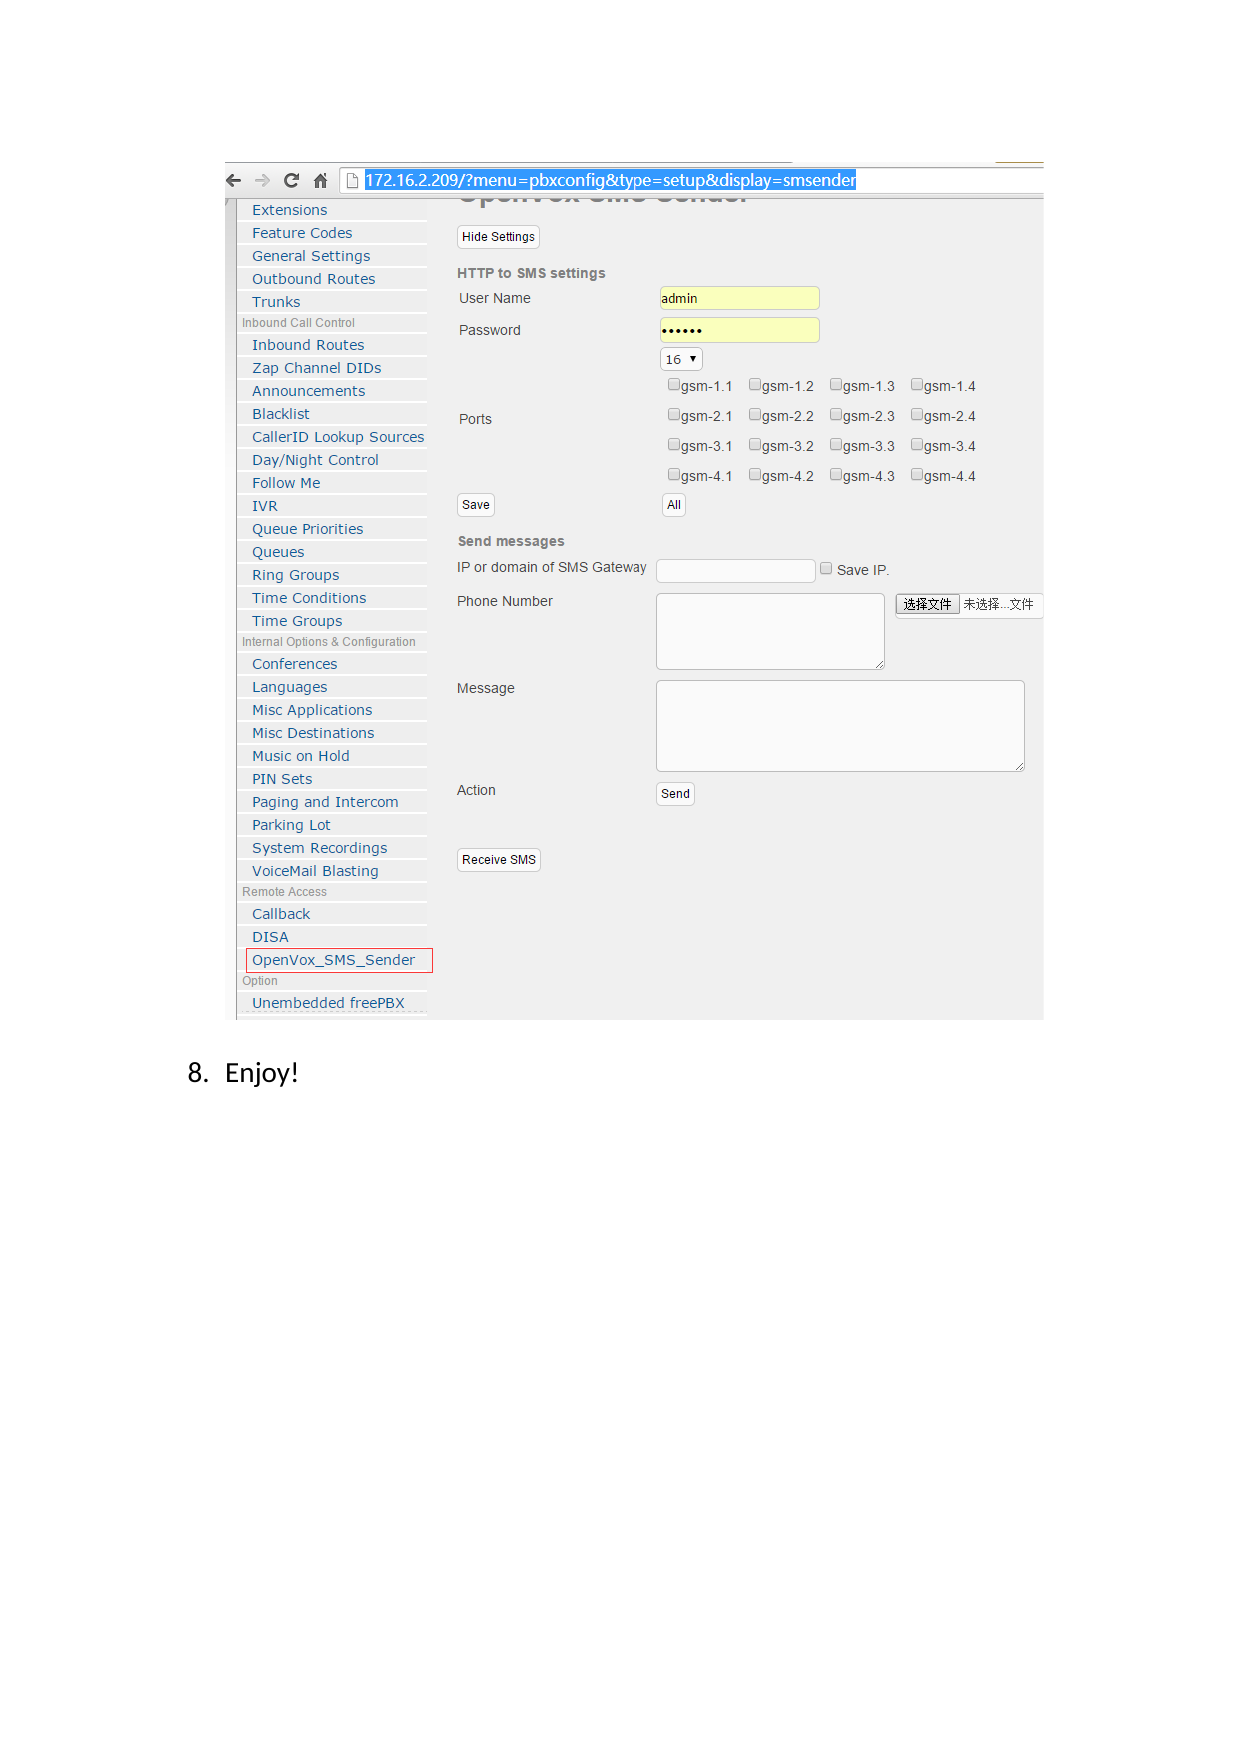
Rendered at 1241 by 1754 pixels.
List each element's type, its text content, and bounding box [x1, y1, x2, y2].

picture [225, 162, 1044, 1020]
list Enjoy! [187, 1039, 1053, 1104]
